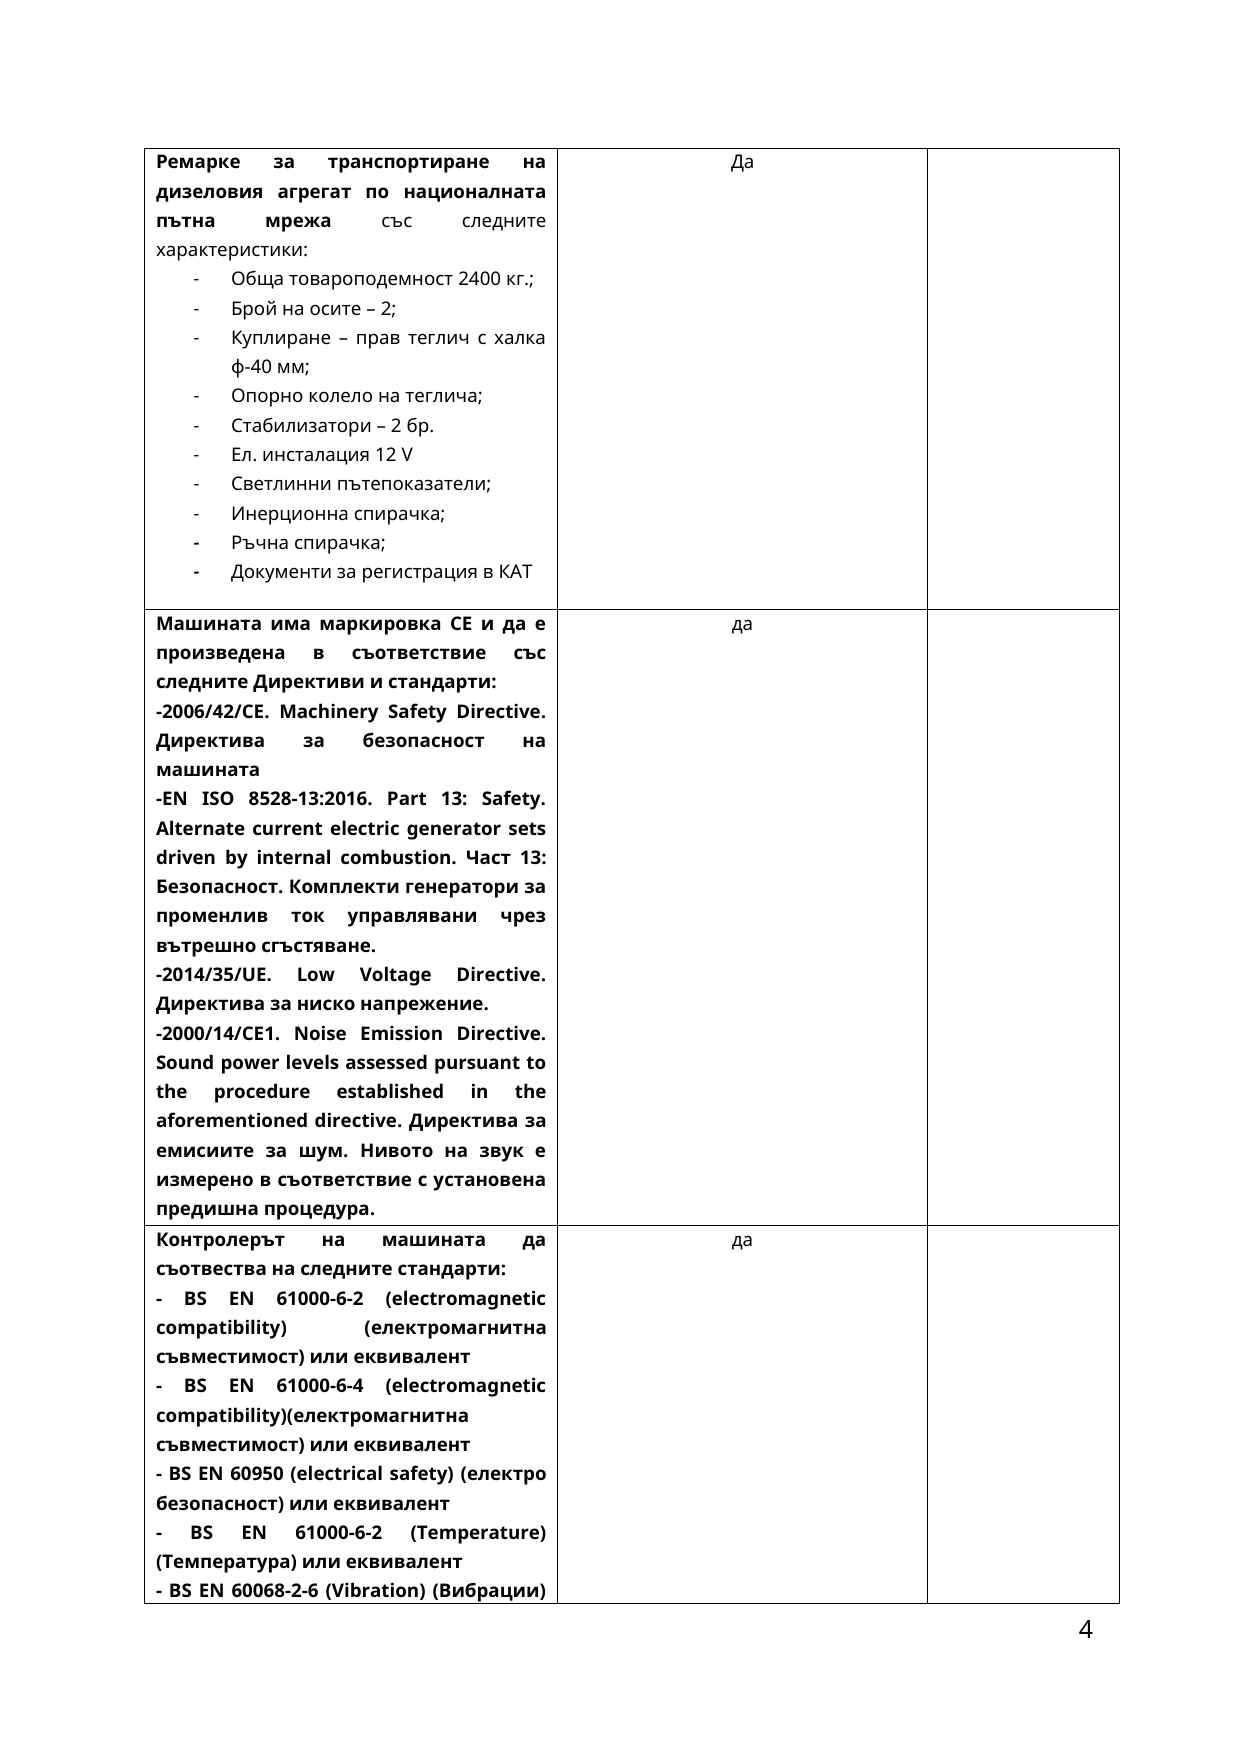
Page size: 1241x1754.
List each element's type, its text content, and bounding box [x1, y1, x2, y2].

table_cell да [558, 610, 927, 1225]
table_cell Ремарке за транспортиране на дизеловия агрегат по националната пътна мрежа със следните характеристики: Обща товароподемност 2400 кг.; Брой на осите – 2; Куплиране – прав теглич с халка ф-40 мм; Опорно колело на теглича; Стабилизатори – 2 бр. Ел. инсталация 12 V Светлинни пътепоказатели; Инерционна спирачка; Ръчна спирачка; Документи за регистрация в КАТ [145, 149, 557, 609]
table_cell [928, 1226, 1119, 1603]
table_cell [145, 1226, 557, 1603]
table_cell Машината има маркировка CE и да е произведена в съответствие със следните Директиви и стандарти: -2006/42/CE. Machinery Safety Directive. Директива за безопасност на машината -EN ISO 8528-13:2016. Part 13: Safety. Alternate current electric generator sets driven by internal combustion. Част 13: Безопасност. Комплекти генератори за променлив ток управлявани чрез вътрешно сгъстяване. -2014/35/UE. Low Voltage Directive. Директива за ниско напрежение. -2000/14/CE1. Noise Emission Directive. Sound power levels assessed pursuant to the procedure established in the aforementioned directive. Директива за емисиите за шум. Нивото на звук е измерено в съответствие с установена предишна процедура. [145, 610, 557, 1225]
table_cell [928, 610, 1119, 1225]
table_cell Да [558, 149, 927, 609]
table_cell [928, 149, 1119, 609]
table_cell да [558, 1226, 927, 1603]
